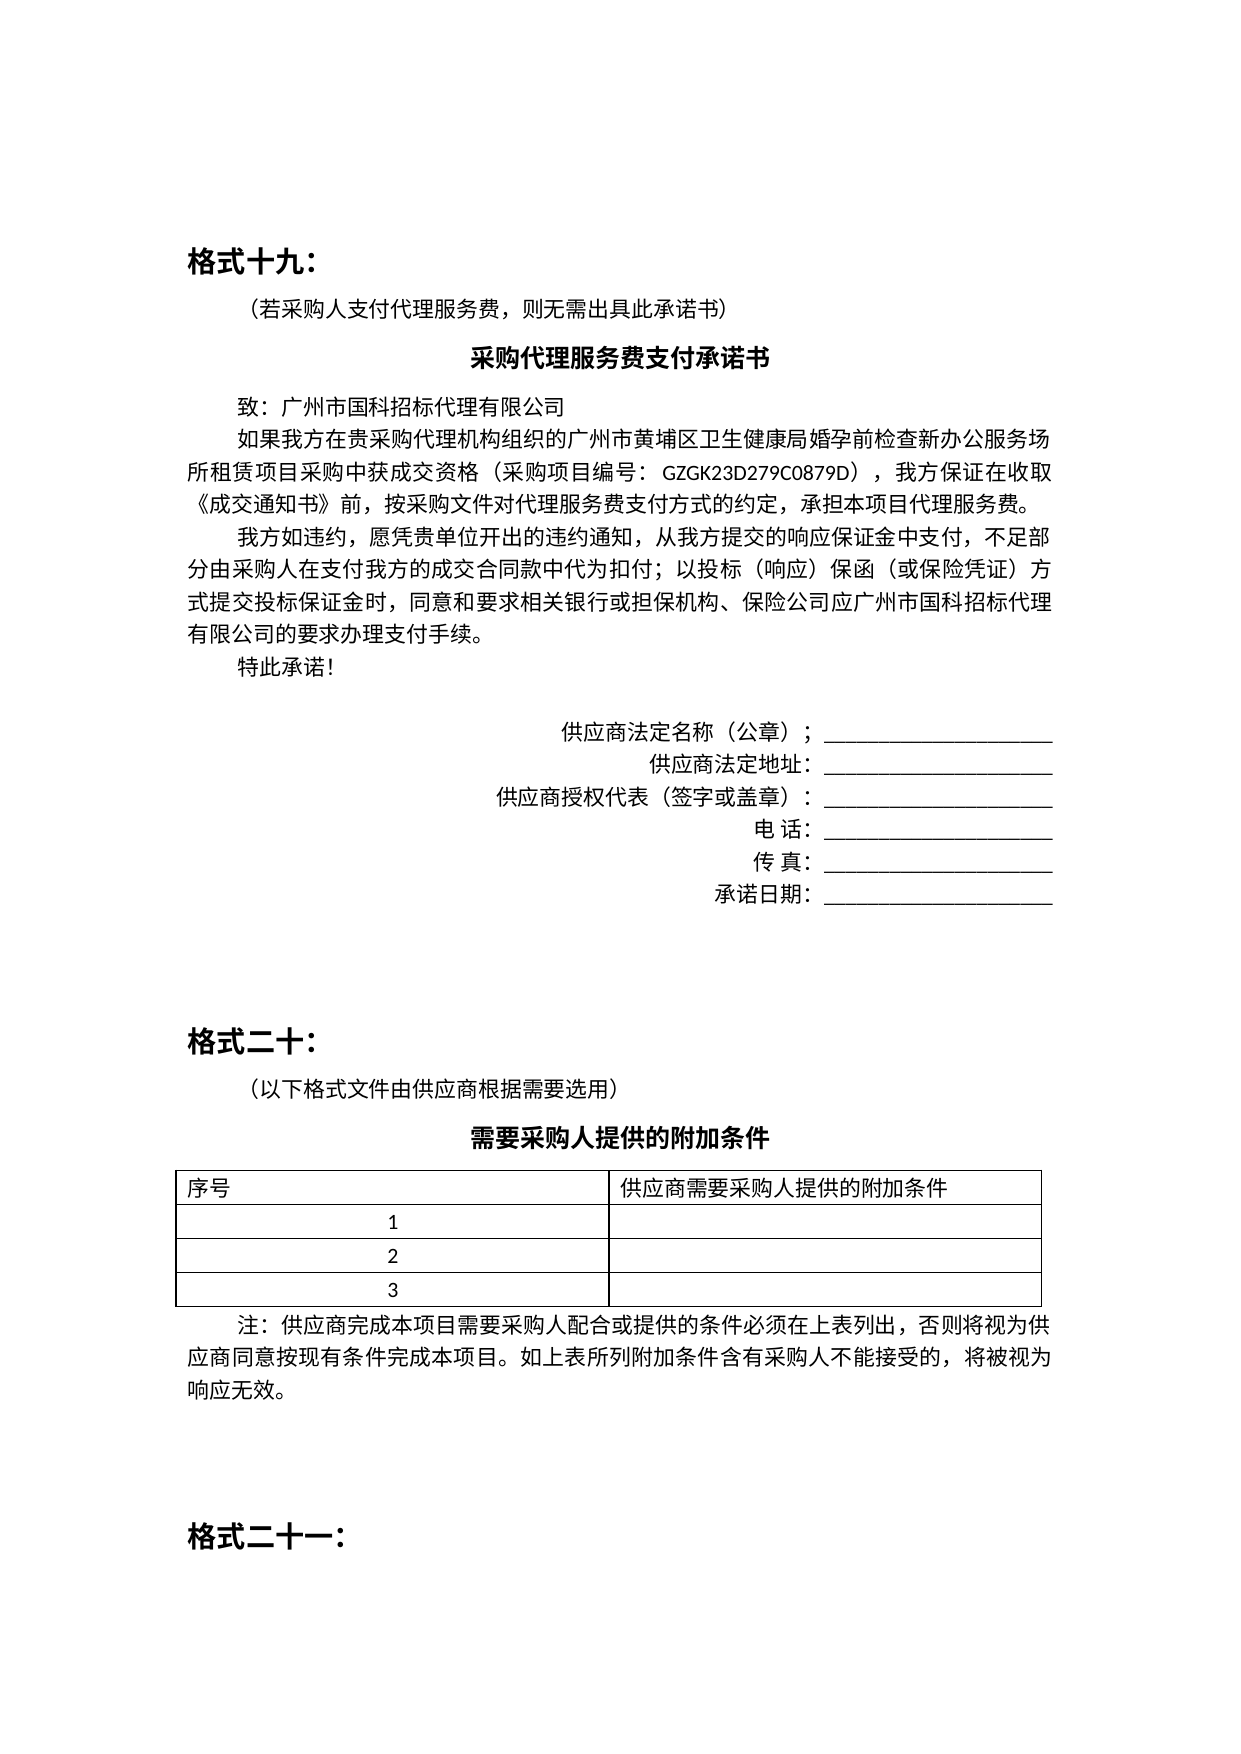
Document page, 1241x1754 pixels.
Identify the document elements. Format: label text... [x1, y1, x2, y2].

table_header 序号 [177, 1171, 608, 1203]
text 注：供应商完成本项目需要采购人配合或提供的条件必须在上表列出，否则将视为供应商同意按现有条件完成本项目。如上表所列附加条件含有采购人不能接受的，将被视为响应无效。 [187, 1307, 1053, 1405]
table_cell 2 [177, 1239, 608, 1272]
table_cell [610, 1273, 1041, 1306]
text 如果我方在贵采购代理机构组织的广州市黄埔区卫生健康局婚孕前检查新办公服务场所租赁项目采购中获成交资格（采购项目编号：GZGK23D279C0879D），我方保证在收取《成交通知书》前，按采购文件对代理服务费支付方式的约定，承担本项目代理服务费。 [187, 422, 1053, 519]
text 传 真：_____________________ [187, 844, 1053, 877]
text 格式二十： [187, 1007, 1053, 1072]
table_cell [610, 1239, 1041, 1272]
table_cell [610, 1205, 1041, 1238]
text 采购代理服务费支付承诺书 [187, 324, 1053, 389]
text （若采购人支付代理服务费，则无需出具此承诺书） [187, 292, 1053, 324]
text 格式十九： [187, 227, 1053, 292]
table_cell 3 [177, 1273, 608, 1306]
table_header 供应商需要采购人提供的附加条件 [610, 1171, 1041, 1203]
text 供应商法定名称（公章）；_____________________ [187, 714, 1053, 747]
text 格式二十一： [187, 1502, 1053, 1567]
text 承诺日期：_____________________ [187, 877, 1053, 909]
text 需要采购人提供的附加条件 [187, 1104, 1053, 1169]
text 特此承诺！ [187, 649, 1053, 682]
text 供应商授权代表（签字或盖章）：_____________________ [187, 779, 1053, 812]
text 致：广州市国科招标代理有限公司 [187, 389, 1053, 422]
text 供应商法定地址：_____________________ [187, 747, 1053, 779]
text 电 话：_____________________ [187, 812, 1053, 844]
text 我方如违约，愿凭贵单位开出的违约通知，从我方提交的响应保证金中支付，不足部分由采购人在支付我方的成交合同款中代为扣付；以投标（响应）保函（或保险凭证）方式提交投标保证金时，同意和要求相关银行或担保机构、保险公司应广州市国科招标代理有限公司的要求办理支付手续。 [187, 519, 1053, 649]
table_cell 1 [177, 1205, 608, 1238]
text （以下格式文件由供应商根据需要选用） [187, 1072, 1053, 1104]
